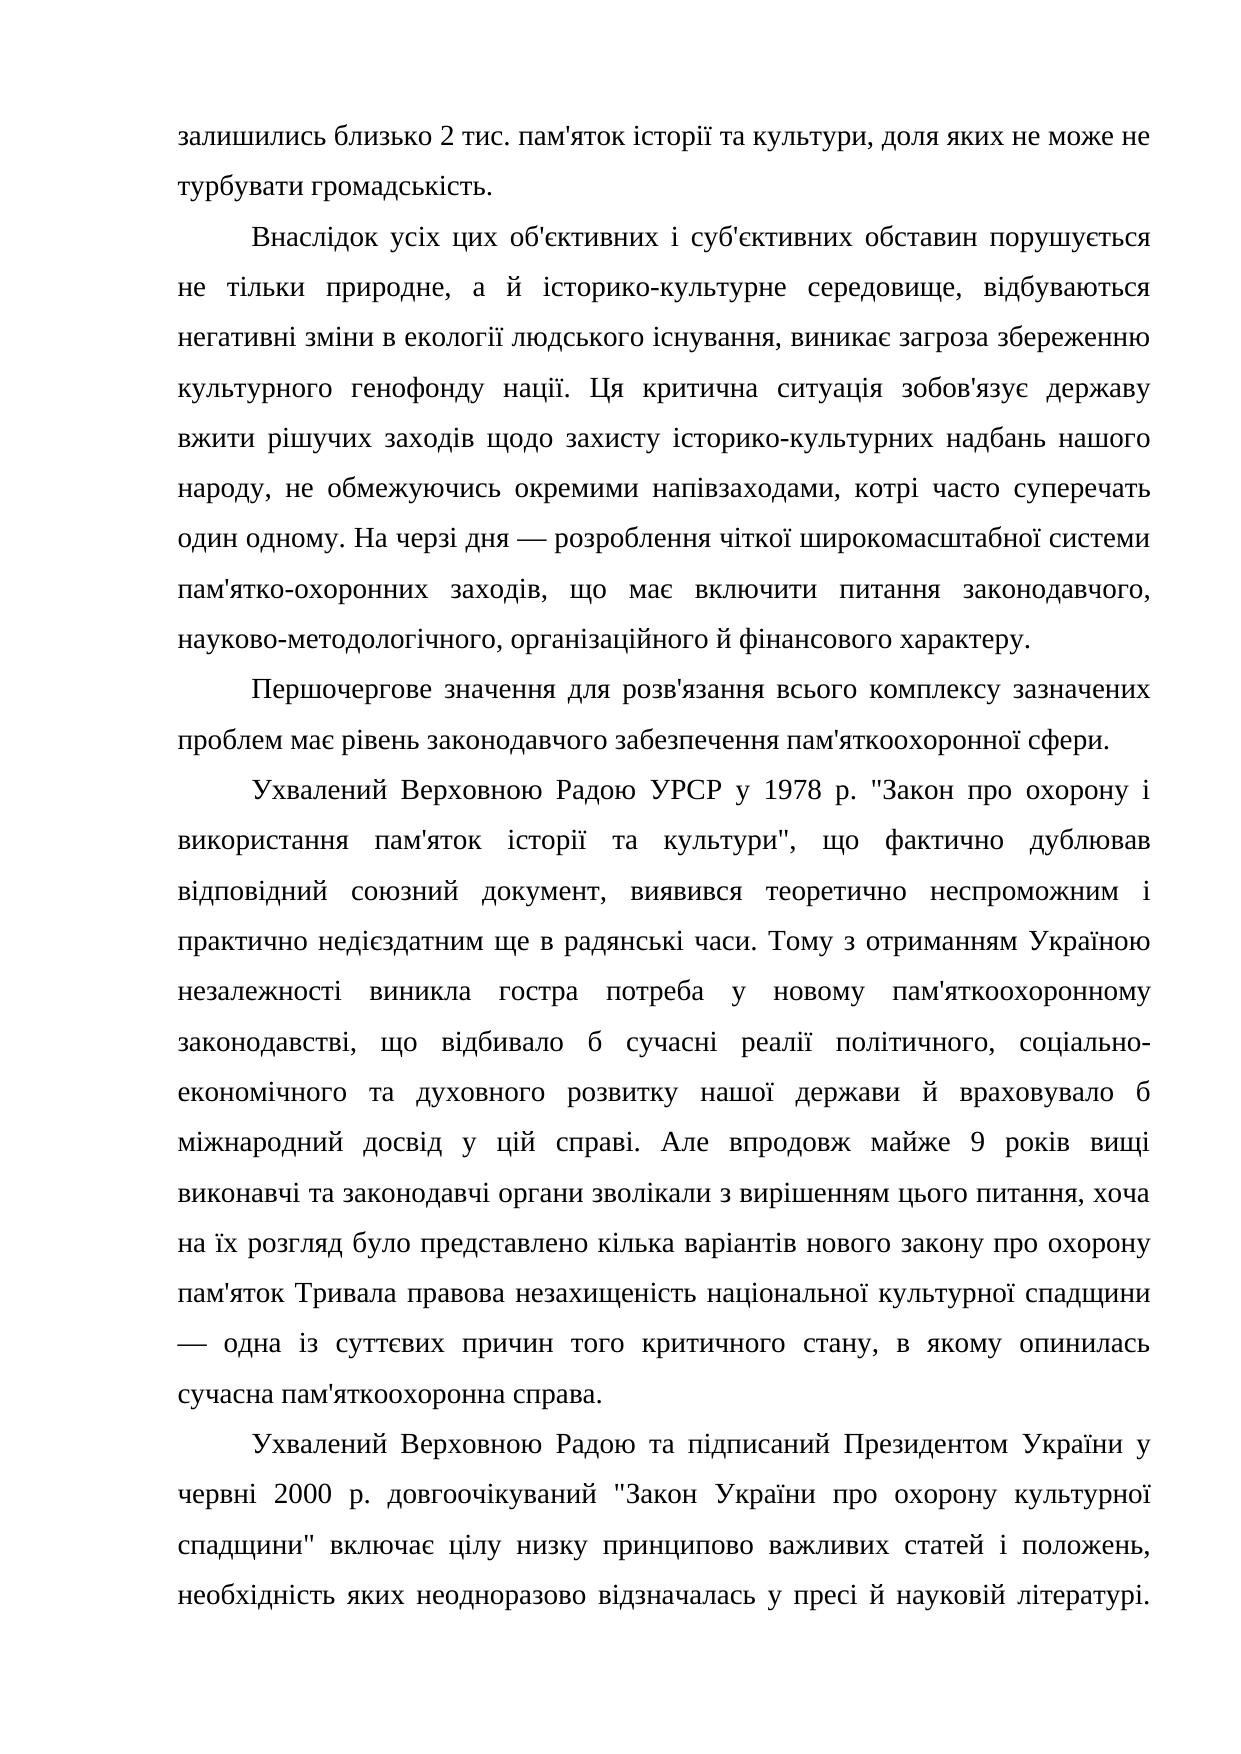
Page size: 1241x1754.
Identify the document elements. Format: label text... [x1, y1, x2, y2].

text Ухвалений Верховною Радою УРСР у 1978 р. "Закон про охорону і використання пам'яток історії та культури", що фактично дублював відповідний союзний документ, виявився теоретично неспроможним і практично недієздатним ще в радянські часи. Тому з отриманням Україною незалежності виникла гостра потреба у новому пам'яткоохоронному законодавстві, що відбивало б сучасні реалії політичного, соціально-економічного та духовного розвитку нашої держави й враховувало б міжнародний досвід у цій справі. Але впродовж майже 9 років вищі виконавчі та законодавчі органи зволікали з вирішенням цього питання, хоча на їх розгляд було представлено кілька варіантів нового закону про охорону пам'яток Тривала правова незахищеність національної культурної спадщини — одна із суттєвих причин того критичного стану, в якому опинилась сучасна пам'яткоохоронна справа. [177, 772, 1152, 1409]
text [177, 1426, 1152, 1611]
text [177, 118, 1152, 202]
text Внаслідок усіх цих об'єктивних і суб'єктивних обставин порушується не тільки природне, а й історико-культурне середовище, відбуваються негативні зміни в екології людського існування, виникає загроза збереженню культурного генофонду нації. Ця критична ситуація зобов'язує державу вжити рішучих заходів щодо захисту історико-культурних надбань нашого народу, не обмежуючись окремими напівзаходами, котрі часто суперечать один одному. На черзі дня — розроблення чіткої широкомасштабної системи пам'ятко-охоронних заходів, що має включити питання законодавчого, науково-методологічного, організаційного й фінансового характеру. [177, 219, 1152, 655]
text Першочергове значення для розв'язання всього комплексу зазначених проблем має рівень законодавчого забезпечення пам'яткоохоронної сфери. [177, 672, 1152, 755]
